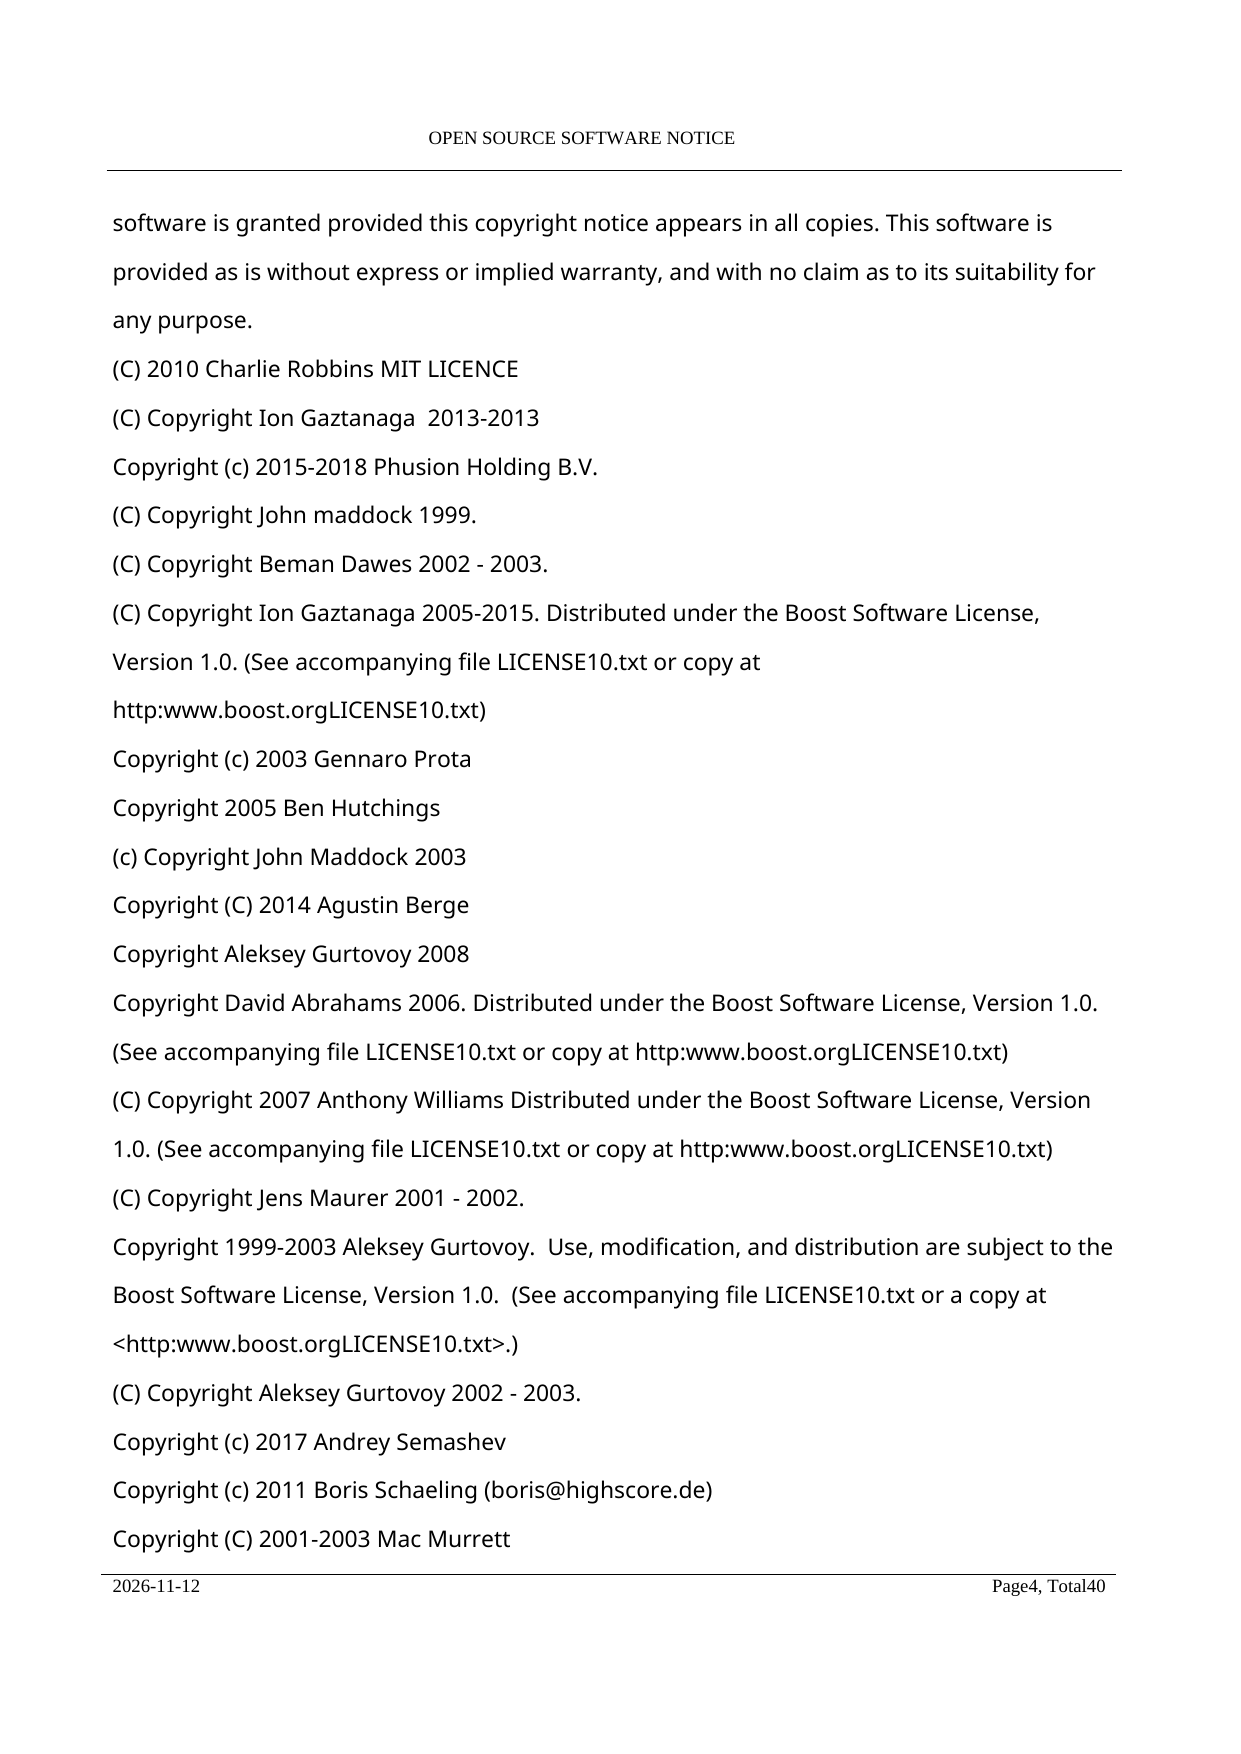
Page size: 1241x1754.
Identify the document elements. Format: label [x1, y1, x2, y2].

text [112, 206, 1128, 1555]
